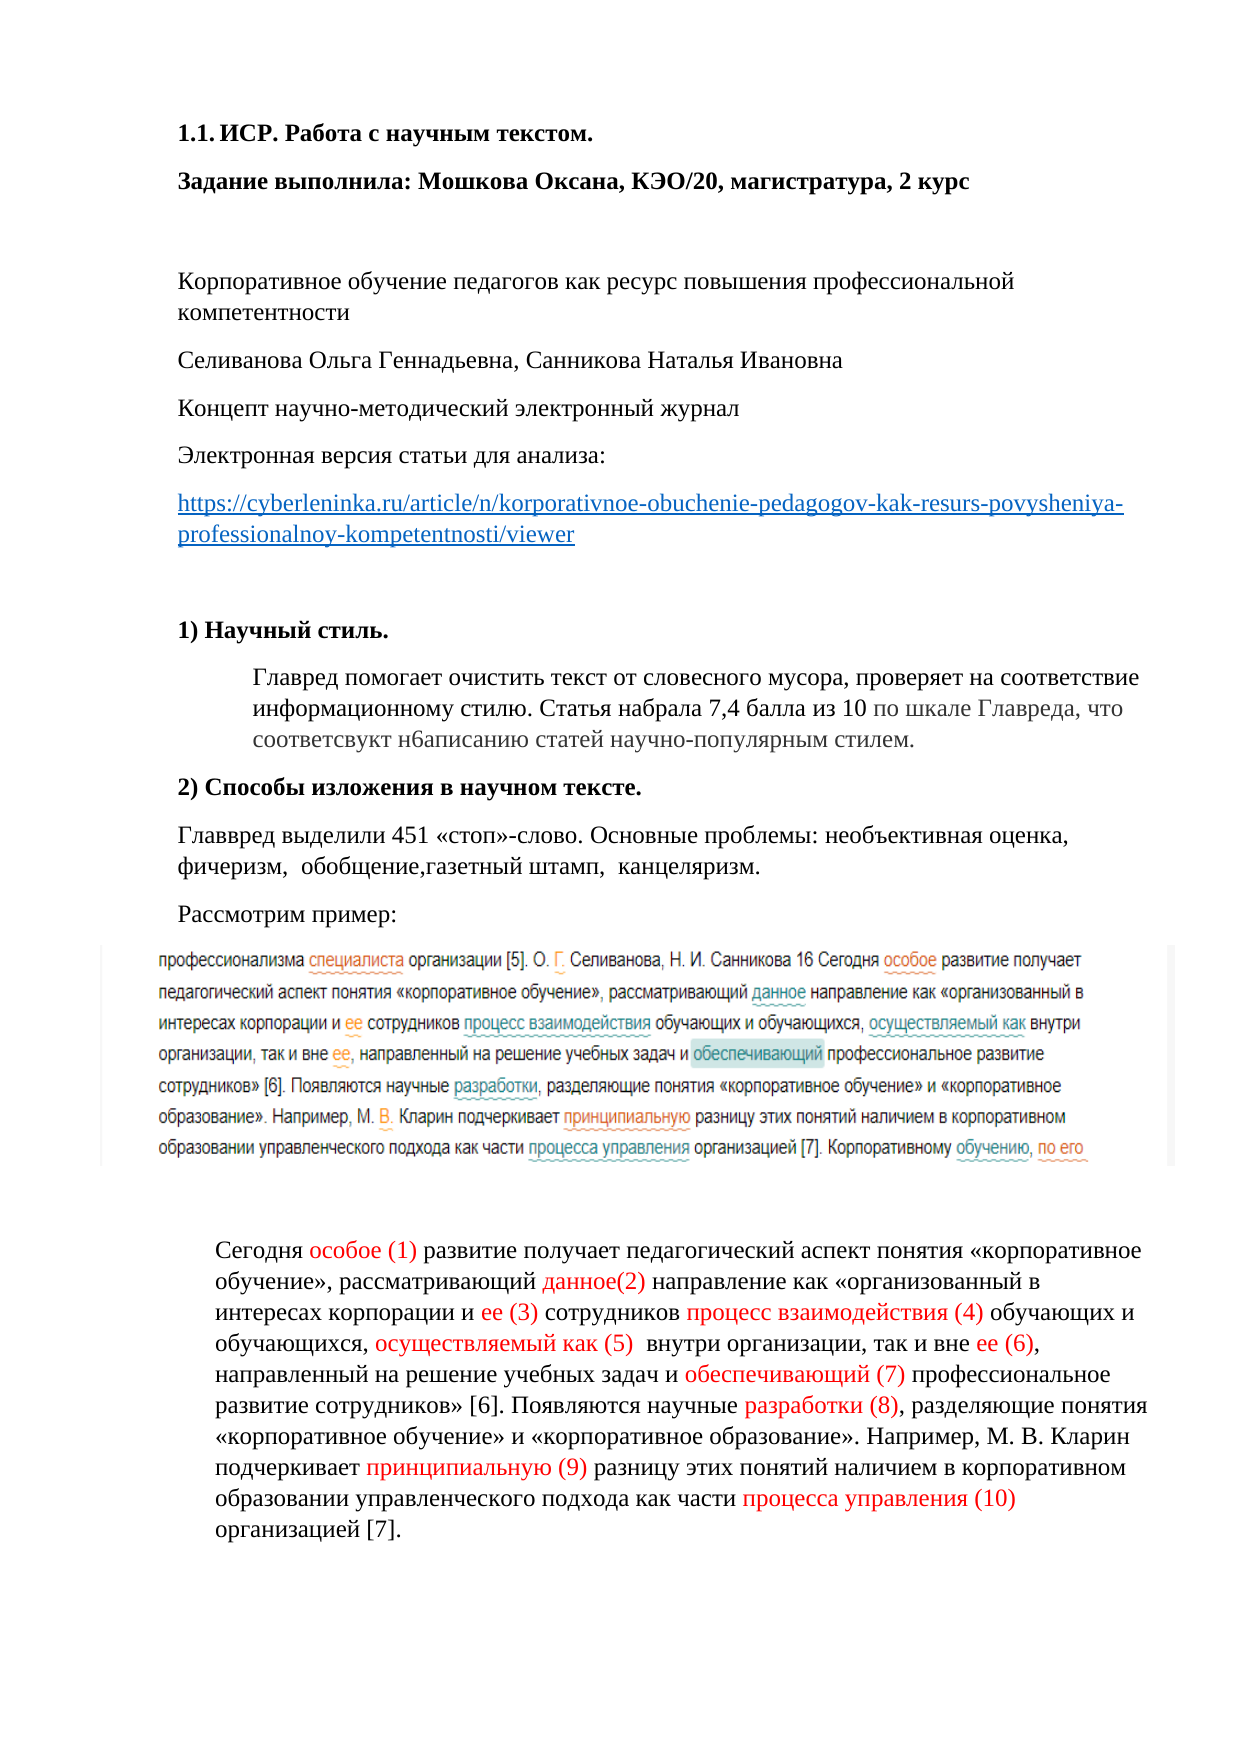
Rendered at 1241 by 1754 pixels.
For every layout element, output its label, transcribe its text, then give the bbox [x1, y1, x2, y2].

text Концепт научно-методический электронный журнал [177, 393, 1152, 422]
text https://cyberleninka.ru/article/n/korporativnoe-obuchenie-pedagogov-kak-resurs-povysheniya-professionalnoy-kompetentnosti/viewer [177, 488, 1152, 548]
picture [100, 945, 1175, 1166]
text Корпоративное обучение педагогов как ресурс повышения профессиональной компетентности [177, 266, 1152, 326]
text 2) Способы изложения в научном тексте. [177, 772, 1152, 801]
text Рассмотрим пример: [177, 899, 1152, 927]
list ИСР. Работа с научным текстом. [177, 118, 1152, 147]
text Задание выполнила: Мошкова Оксана, КЭО/20, магистратура, 2 курс [177, 166, 1152, 194]
text Электронная версия статьи для анализа: [177, 441, 1152, 469]
text Главвред выделили 451 «стоп»-слово. Основные проблемы: необъективная оценка, фичеризм, обобщение,газетный штамп, канцеляризм. [177, 820, 1152, 880]
text Селиванова Ольга Геннадьевна, Санникова Наталья Ивановна [177, 345, 1152, 374]
text 1) Научный стиль. [177, 615, 1152, 643]
text Сегодня особое (1) развитие получает педагогический аспект понятия «корпоративное обучение», рассматривающий данное(2) направление как «организованный в интересах корпорации и ее (3) сотрудников процесс взаимодействия (4) обучающих и обучающихся, осуществляемый как (5) внутри организации, так и вне ее (6), направленный на решение учебных задач и обеспечивающий (7) профессиональное развитие сотрудников» [6]. Появляются научные разработки (8), разделяющие понятия «корпоративное обучение» и «корпоративное образование». Например, М. В. Кларин подчеркивает принципиальную (9) разницу этих понятий наличием в корпоративном образовании управленческого подхода как части процесса управления (10) организацией [7]. [215, 1235, 1152, 1543]
list Главред помогает очистить текст от словесного мусора, проверяет на соответствие информационному стилю. Статья набрала 7,4 балла из 10 по шкале Главреда, что соответсвукт н6аписанию статей научно-популярным стилем. [252, 662, 1152, 753]
